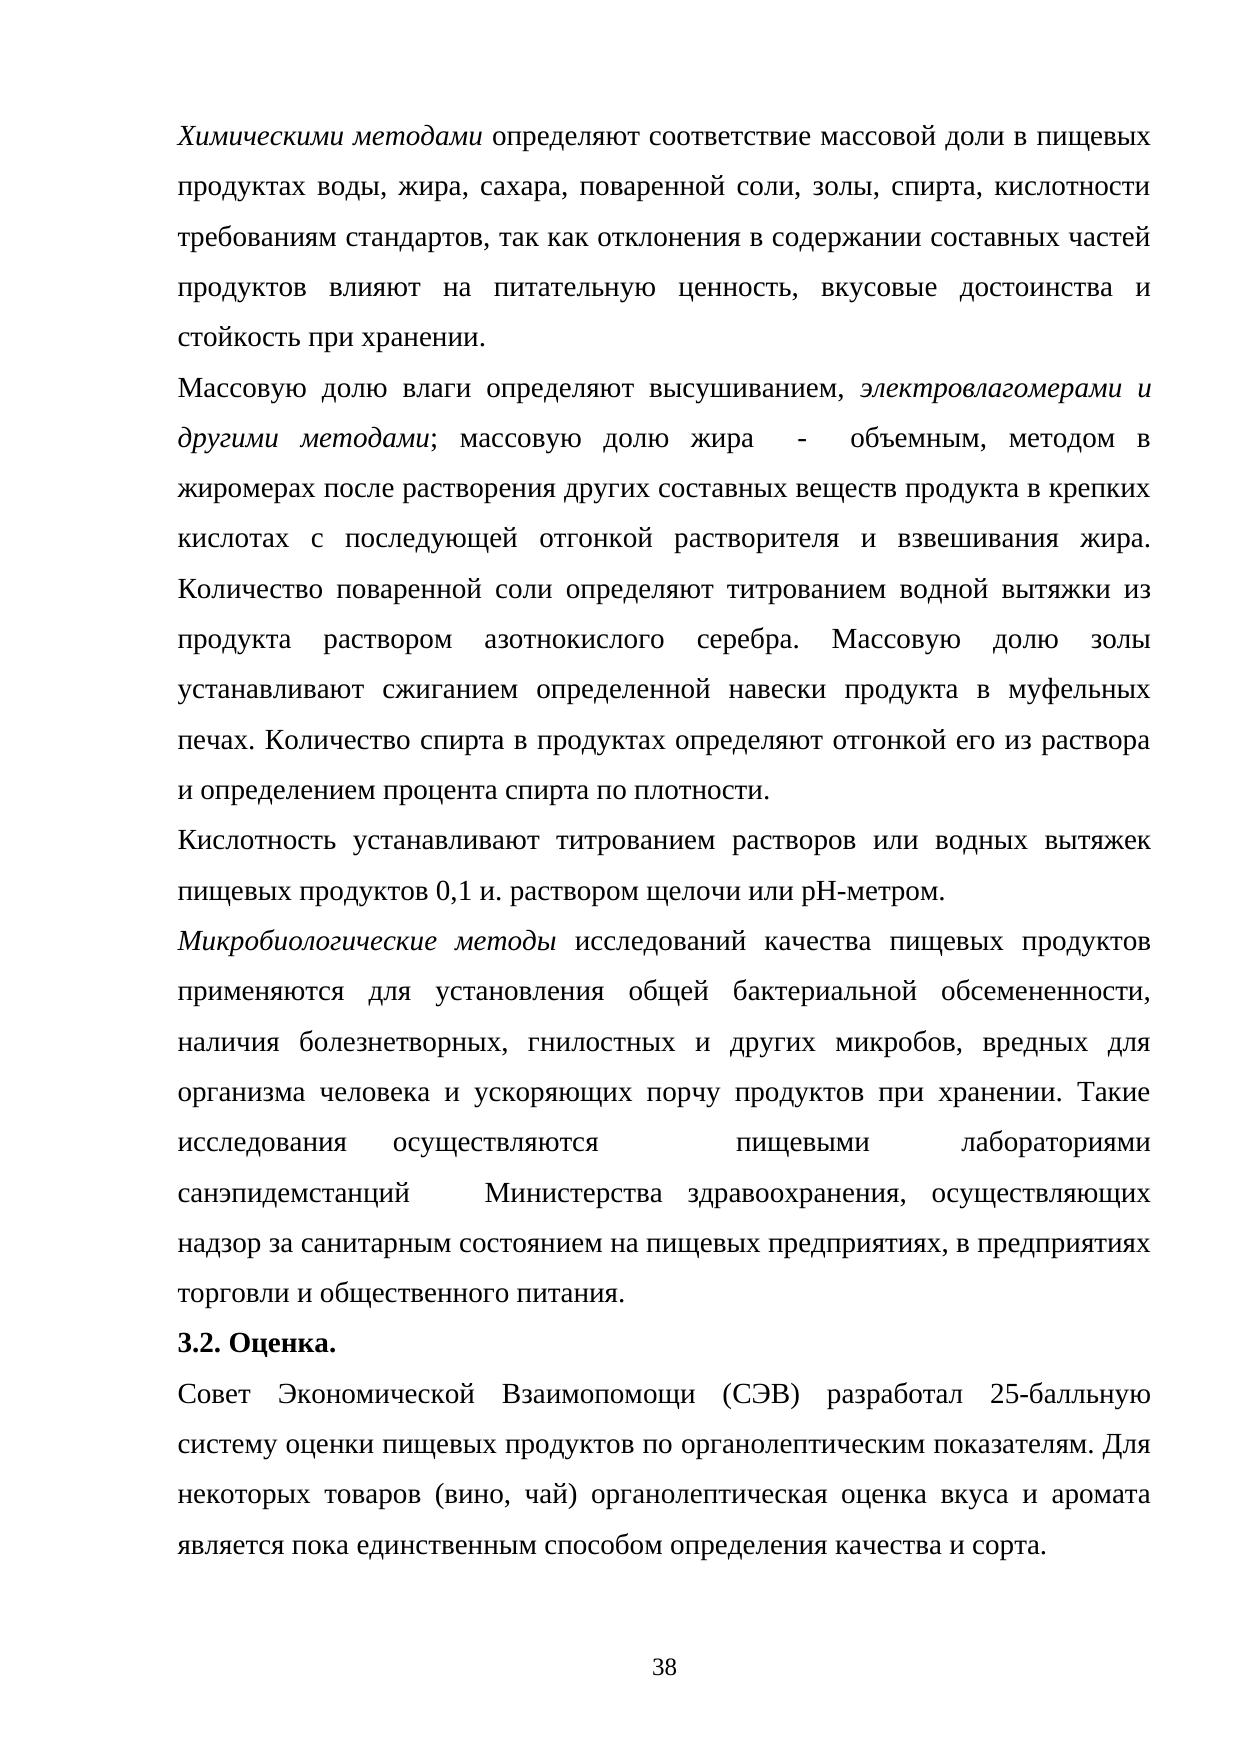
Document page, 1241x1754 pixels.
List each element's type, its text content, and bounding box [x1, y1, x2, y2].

text Кислотность устанавливают титрованием растворов или водных вытяжек пищевых продуктов 0,1 и. раствором щелочи или рН-метром. [177, 822, 1152, 906]
text Микробиологические методы исследований качества пищевых продуктов применяются для установления общей бактериальной обсемененности, наличия болезнетворных, гнилостных и других микробов, вредных для организма человека и ускоряющих порчу продуктов при хранении. Такие исследования осуществляются пищевыми лабораториями санэпидемстанций Министерства здравоохранения, осуществляющих надзор за санитарным состоянием на пищевых предприятиях, в предприятиях торговли и общественного питания. [177, 923, 1152, 1309]
text Химическими методами определяют соответствие массовой доли в пищевых продуктах воды, жира, сахара, поваренной соли, золы, спирта, кислотности требованиям стандартов, так как отклонения в содержании составных частей продуктов влияют на питательную ценность, вкусовые достоинства и стойкость при хранении. [177, 118, 1152, 353]
text 3.2. Оценка. [177, 1326, 1152, 1359]
text Совет Экономической Взаимопомощи (СЭВ) разработал 25-балльную систему оценки пищевых продуктов по органолептическим показателям. Для некоторых товаров (вино, чай) органолептическая оценка вкуса и аромата является пока единственным способом определения качества и сорта. [177, 1376, 1152, 1560]
text Массовую долю влаги определяют высушиванием, электровлагомерами и другими методами; массовую долю жира - объемным, методом в жиромерах после растворения других составных веществ продукта в крепких кислотах с последующей отгонкой растворителя и взвешивания жира. Количество поваренной соли определяют титрованием водной вытяжки из продукта раствором азотнокислого серебра. Массовую долю золы устанавливают сжиганием определенной навески продукта в муфельных печах. Количество спирта в продуктах определяют отгонкой его из раствора и определением процента спирта по плотности. [177, 370, 1152, 806]
